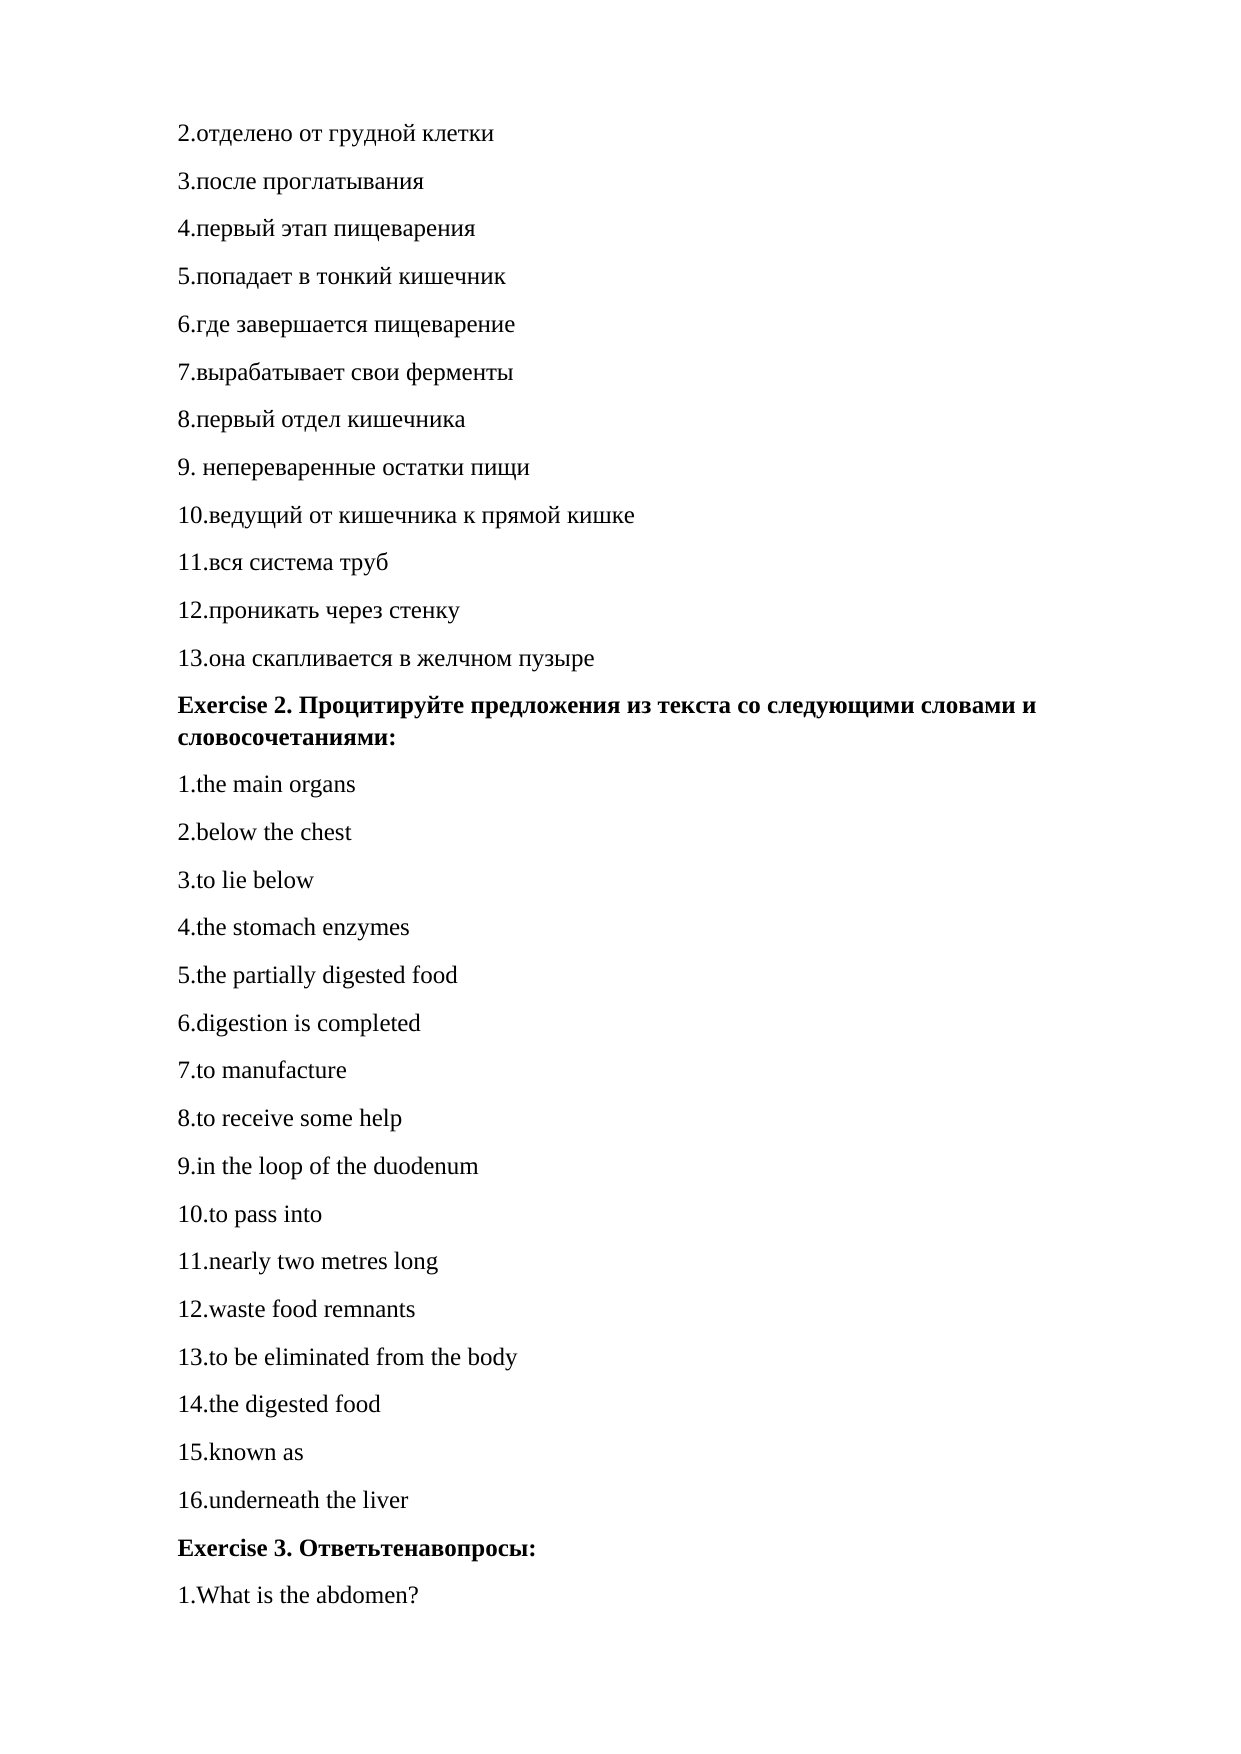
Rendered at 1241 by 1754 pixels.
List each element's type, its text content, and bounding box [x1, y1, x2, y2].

text Exercise 3. Ответьтенавопросы: [177, 1533, 1152, 1561]
text 15.known as [177, 1437, 1152, 1466]
text 10.to pass into [177, 1199, 1152, 1227]
text 5.the partially digested food [177, 960, 1152, 989]
text 2.below the chest [177, 817, 1152, 846]
text 9. непереваренные остатки пищи [177, 452, 1152, 481]
text 8.первый отдел кишечника [177, 404, 1152, 433]
text 11.nearly two metres long [177, 1246, 1152, 1275]
text 1.the main organs [177, 769, 1152, 798]
text 14.the digested food [177, 1389, 1152, 1418]
text 6.digestion is completed [177, 1008, 1152, 1037]
text 11.вся система труб [177, 547, 1152, 576]
text 12.проникать через стенку [177, 595, 1152, 624]
text 4.первый этап пищеварения [177, 213, 1152, 242]
text 3.после проглатывания [177, 166, 1152, 194]
text 5.попадает в тонкий кишечник [177, 261, 1152, 290]
text 9.in the loop of the duodenum [177, 1151, 1152, 1180]
text 16.underneath the liver [177, 1485, 1152, 1514]
text 8.to receive some help [177, 1103, 1152, 1132]
text 1.What is the abdomen? [177, 1580, 1152, 1609]
text 13.to be eliminated from the body [177, 1342, 1152, 1371]
text 10.ведущий от кишечника к прямой кишке [177, 500, 1152, 528]
text 7.вырабатывает свои ферменты [177, 357, 1152, 385]
text Exercise 2. Процитируйте предложения из текста со следующими словами и словосочетаниями: [177, 691, 1152, 750]
text 13.она скапливается в желчном пузыре [177, 643, 1152, 672]
text 2.отделено от грудной клетки [177, 118, 1152, 147]
text 3.to lie below [177, 865, 1152, 893]
text 4.the stomach enzymes [177, 912, 1152, 941]
text 12.waste food remnants [177, 1294, 1152, 1323]
text 7.to manufacture [177, 1056, 1152, 1084]
text 6.где завершается пищеварение [177, 309, 1152, 338]
